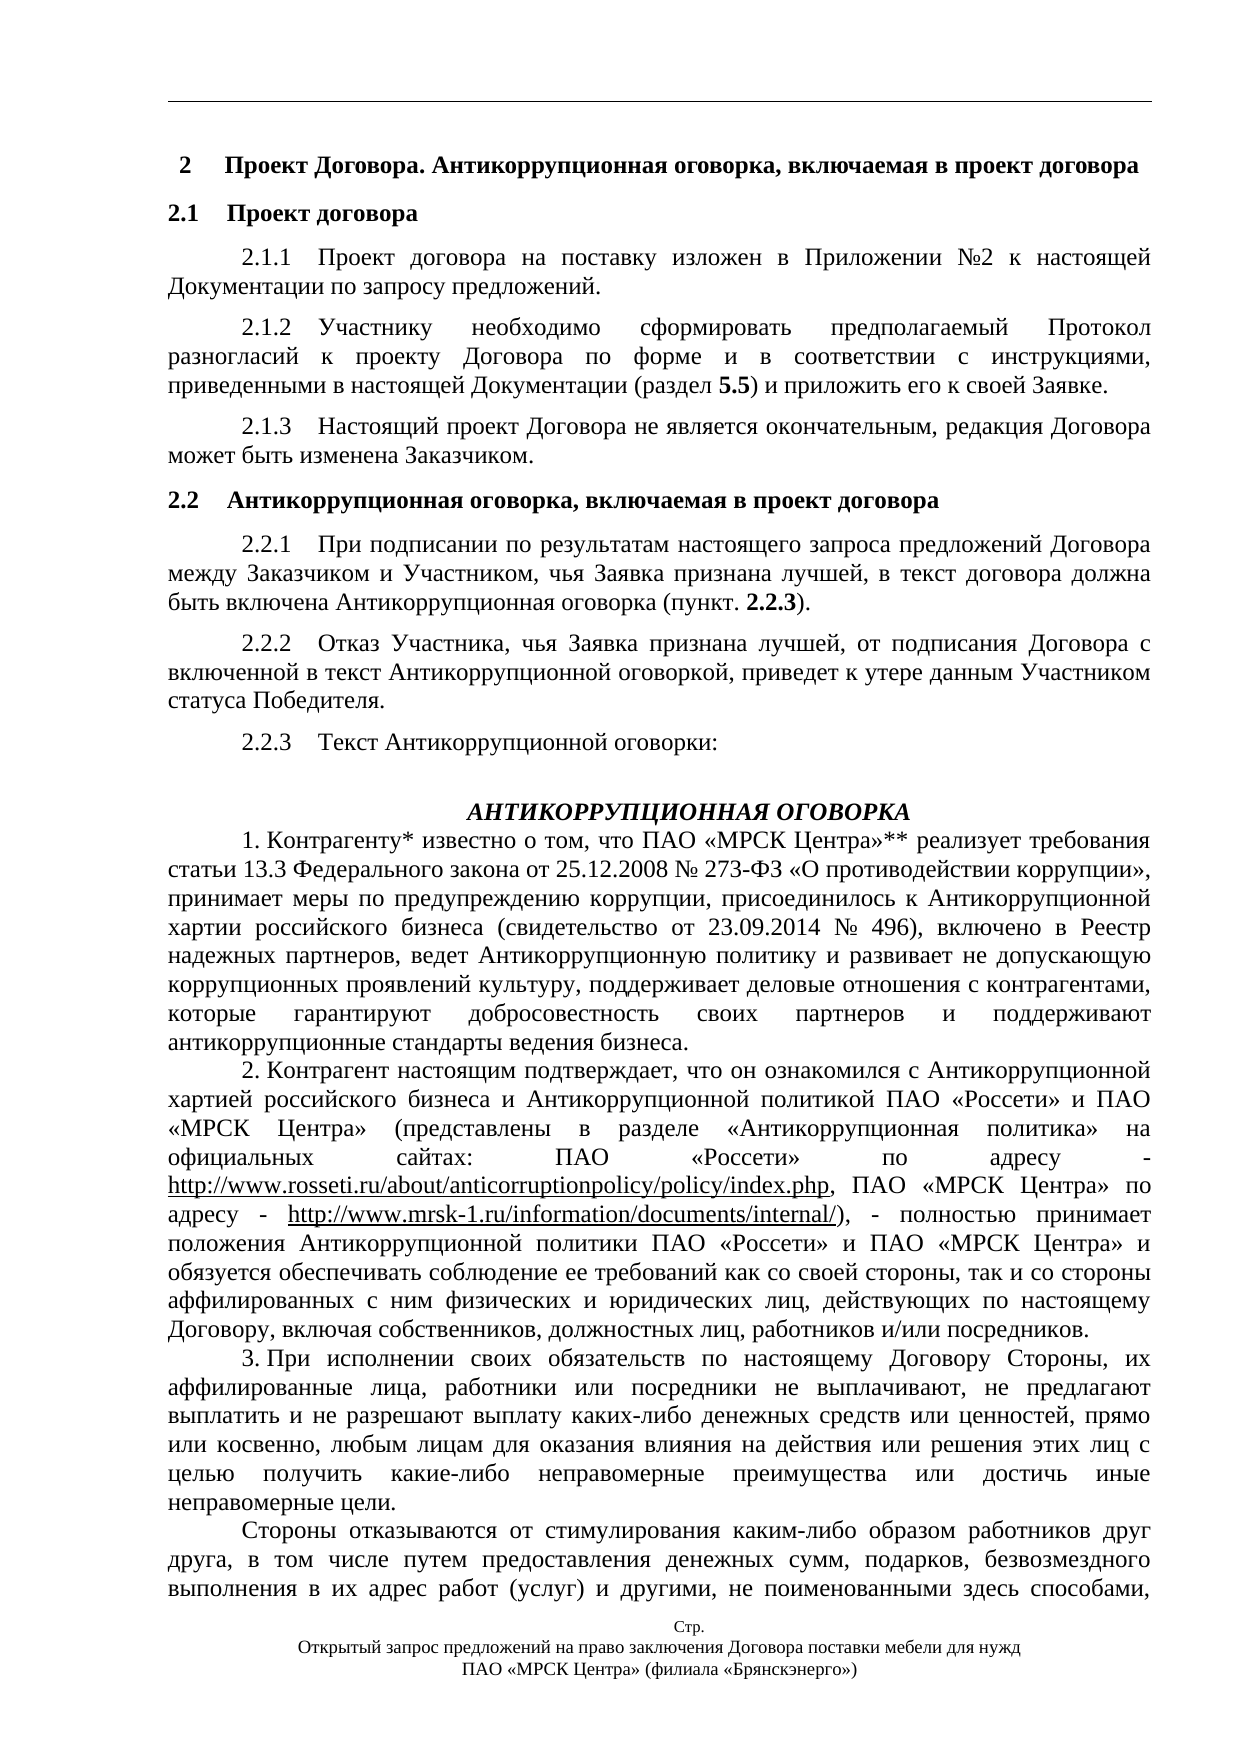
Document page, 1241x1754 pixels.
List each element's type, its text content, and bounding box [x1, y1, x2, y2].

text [168, 1516, 1152, 1602]
text 1. Контрагенту* известно о том, что ПАО «МРСК Центра»** реализует требования статьи 13.3 Федерального закона от 25.12.2008 № 273-ФЗ «О противодействии коррупции», принимает меры по предупреждению коррупции, присоединилось к Антикоррупционной хартии российского бизнеса (свидетельство от 23.09.2014 № 496), включено в Реестр надежных партнеров, ведет Антикоррупционную политику и развивает не допускающую коррупционных проявлений культуру, поддерживает деловые отношения с контрагентами, которые гарантируют добросовестность своих партнеров и поддерживают антикоррупционные стандарты ведения бизнеса. [168, 826, 1152, 1056]
subtitle Отказ Участника, чья Заявка признана лучшей, от подписания Договора с включенной в текст Антикоррупционной оговоркой, приведет к утере данным Участником статуса Победителя. [168, 628, 1152, 714]
subtitle Проект договора на поставку изложен в Приложении №2 к настоящей Документации по запросу предложений. [168, 242, 1152, 300]
text 2. Контрагент настоящим подтверждает, что он ознакомился с Антикоррупционной хартией российского бизнеса и Антикоррупционной политикой ПАО «Россети» и ПАО «МРСК Центра» (представлены в разделе «Антикоррупционная политика» на официальных сайтах: ПАО «Россети» по адресу - http://www.rosseti.ru/about/anticorruptionpolicy/policy/index.php, ПАО «МРСК Центра» по адресу - http://www.mrsk-1.ru/information/documents/internal/), - полностью принимает положения Антикоррупционной политики ПАО «Россети» и ПАО «МРСК Центра» и обязуется обеспечивать соблюдение ее требований как со своей стороны, так и со стороны аффилированных с ним физических и юридических лиц, действующих по настоящему Договору, включая собственников, должностных лиц, работников и/или посредников. [168, 1056, 1152, 1343]
subtitle При подписании по результатам настоящего запроса предложений Договора между Заказчиком и Участником, чья Заявка признана лучшей, в текст договора должна быть включена Антикоррупционная оговорка (пункт. 2.2.3). [168, 529, 1152, 616]
subtitle Проект договора [168, 198, 1152, 227]
text АНТИКОРРУПЦИОННАЯ ОГОВОРКА [168, 797, 1152, 826]
subtitle Настоящий проект Договора не является окончательным, редакция Договора может быть изменена Заказчиком. [168, 411, 1152, 468]
subtitle Проект Договора. Антикоррупционная оговорка, включаемая в проект договора [166, 150, 1152, 179]
text 3. При исполнении своих обязательств по настоящему Договору Стороны, их аффилированные лица, работники или посредники не выплачивают, не предлагают выплатить и не разрешают выплату каких-либо денежных средств или ценностей, прямо или косвенно, любым лицам для оказания влияния на действия или решения этих лиц с целью получить какие-либо неправомерные преимущества или достичь иные неправомерные цели. [168, 1343, 1152, 1516]
subtitle Участнику необходимо сформировать предполагаемый Протокол разногласий к проекту Договора по форме и в соответствии с инструкциями, приведенными в настоящей Документации (раздел 5.5) и приложить его к своей Заявке. [168, 312, 1152, 398]
subtitle Антикоррупционная оговорка, включаемая в проект договора [168, 485, 1152, 514]
subtitle Текст Антикоррупционной оговорки: [168, 727, 1152, 756]
